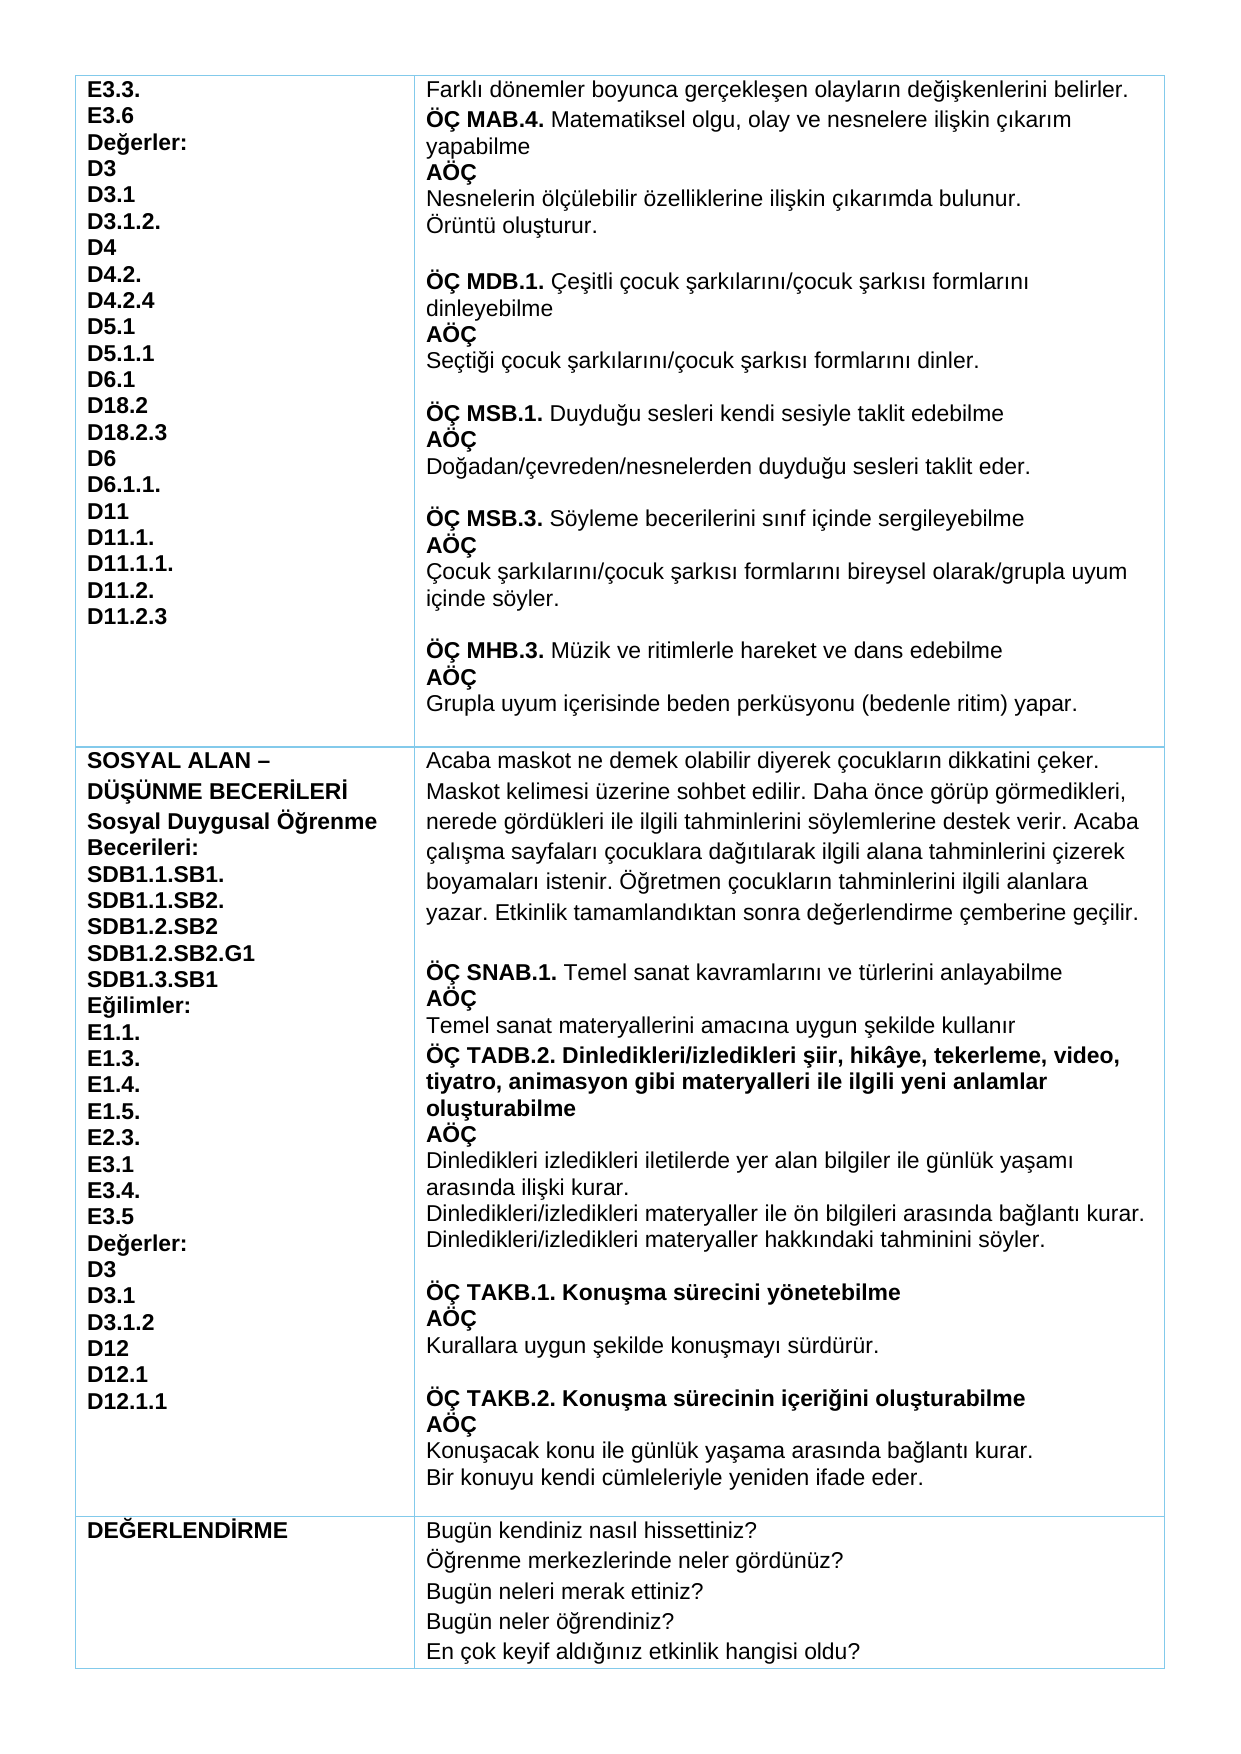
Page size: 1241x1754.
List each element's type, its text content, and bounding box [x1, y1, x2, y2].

table_cell Acaba maskot ne demek olabilir diyerek çocukların dikkatini çeker. Maskot kelimesi üzerine sohbet edilir. Daha önce görüp görmedikleri, nerede gördükleri ile ilgili tahminlerini söylemlerine destek verir. Acaba çalışma sayfaları çocuklara dağıtılarak ilgili alana tahminlerini çizerek boyamaları istenir. Öğretmen çocukların tahminlerini ilgili alanlara yazar. Etkinlik tamamlandıktan sonra değerlendirme çemberine geçilir. ÖÇ SNAB.1. Temel sanat kavramlarını ve türlerini anlayabilme AÖÇ Temel sanat materyallerini amacına uygun şekilde kullanır ÖÇ TADB.2. Dinledikleri/izledikleri şiir, hikâye, tekerleme, video, tiyatro, animasyon gibi materyalleri ile ilgili yeni anlamlar oluşturabilme AÖÇ Dinledikleri izledikleri iletilerde yer alan bilgiler ile günlük yaşamı arasında ilişki kurar. Dinledikleri/izledikleri materyaller ile ön bilgileri arasında bağlantı kurar. Dinledikleri/izledikleri materyaller hakkındaki tahminini söyler. ÖÇ TAKB.1. Konuşma sürecini yönetebilme AÖÇ Kurallara uygun şekilde konuşmayı sürdürür. ÖÇ TAKB.2. Konuşma sürecinin içeriğini oluşturabilme AÖÇ Konuşacak konu ile günlük yaşama arasında bağlantı kurar. Bir konuyu kendi cümleleriyle yeniden ifade eder. [415, 748, 1164, 1516]
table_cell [76, 76, 414, 746]
table_cell DEĞERLENDİRME [76, 1517, 414, 1668]
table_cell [415, 76, 1164, 746]
table_cell SOSYAL ALAN – DÜŞÜNME BECERİLERİ Sosyal Duygusal Öğrenme Becerileri: SDB1.1.SB1. SDB1.1.SB2. SDB1.2.SB2 SDB1.2.SB2.G1 SDB1.3.SB1 Eğilimler: E1.1. E1.3. E1.4. E1.5. E2.3. E3.1 E3.4. E3.5 Değerler: D3 D3.1 D3.1.2 D12 D12.1 D12.1.1 [76, 748, 414, 1516]
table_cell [415, 1517, 1164, 1668]
